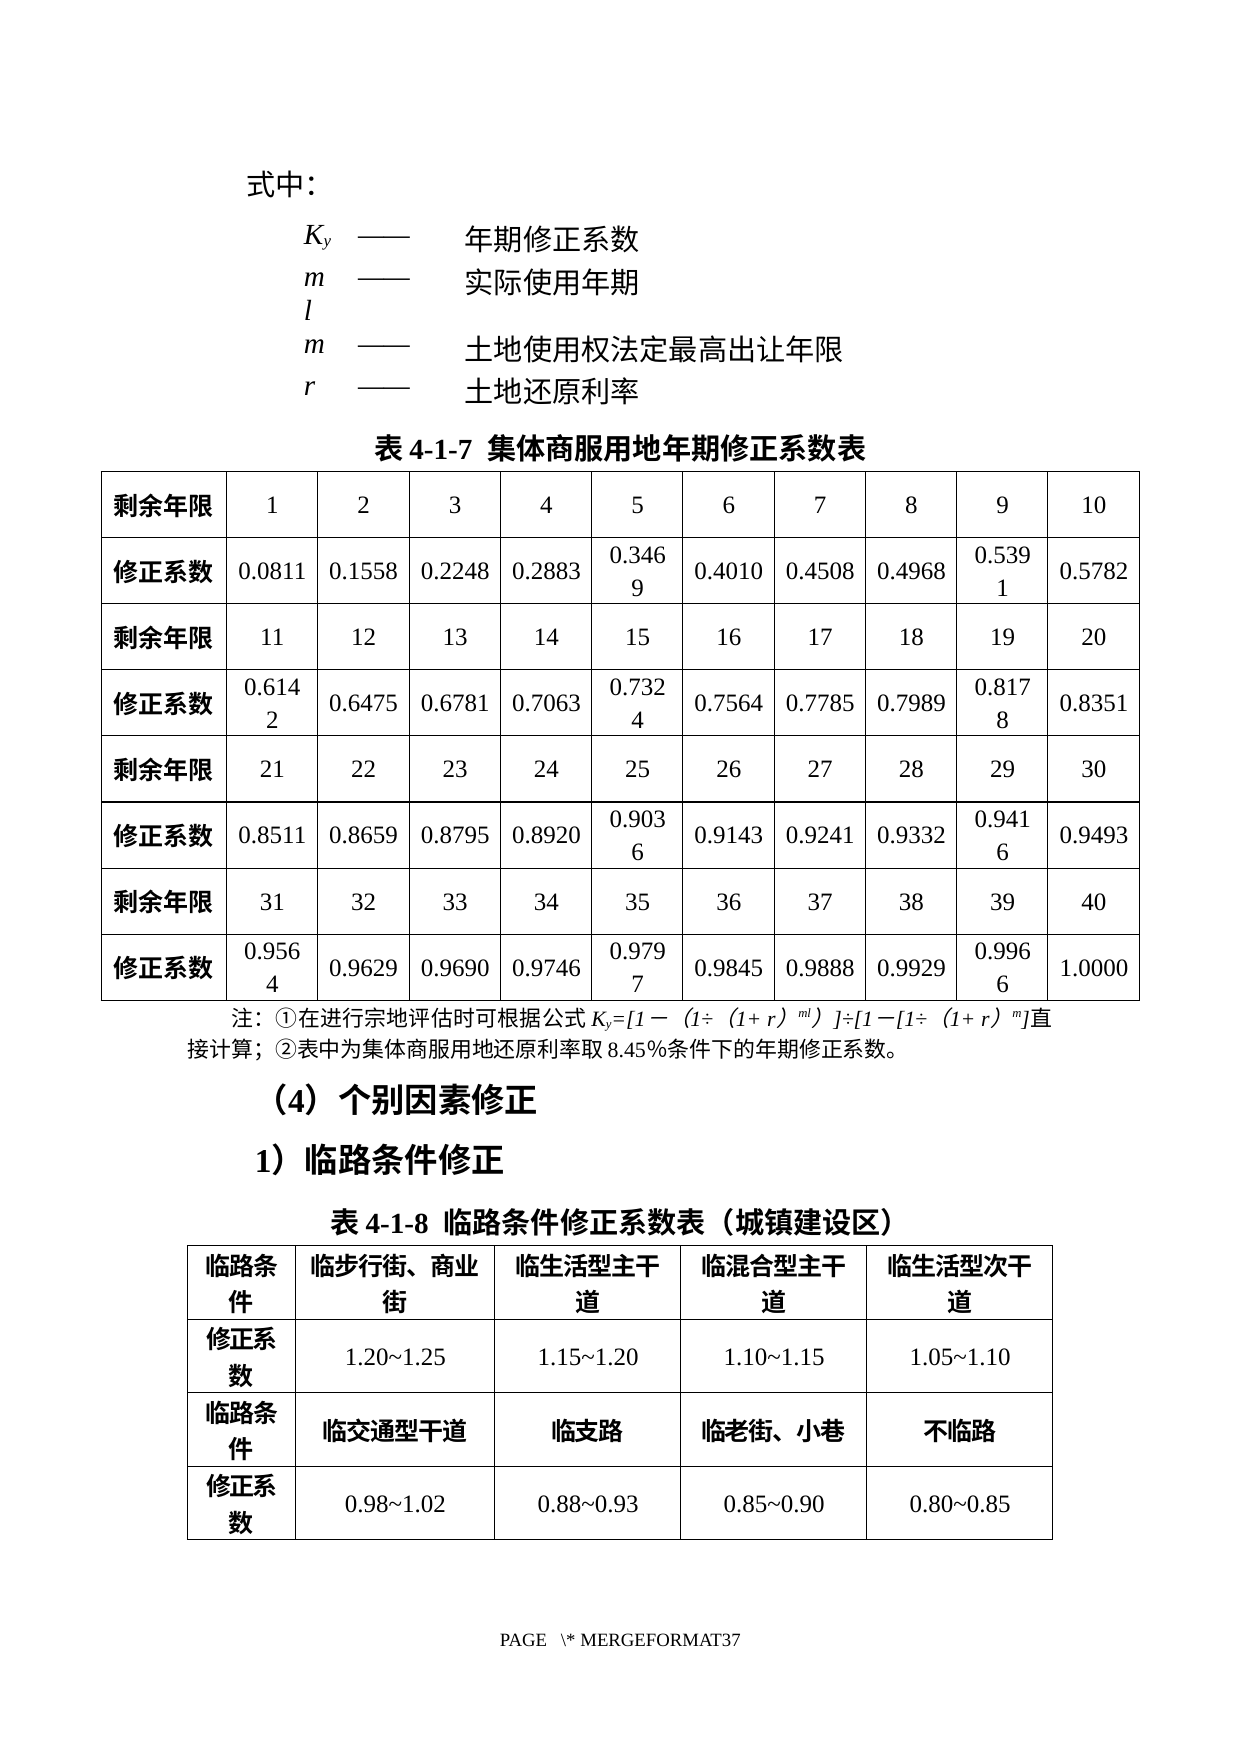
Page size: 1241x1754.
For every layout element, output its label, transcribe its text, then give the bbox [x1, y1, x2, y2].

table_cell 33 [410, 869, 500, 933]
table_cell 0.1558 [318, 538, 409, 603]
table_header 1 [227, 472, 317, 537]
table_cell 0.8920 [501, 803, 591, 867]
table_cell m [293, 326, 347, 368]
table_cell 30 [1048, 736, 1139, 801]
text 表4-1-7 集体商服用地年期修正系数表 [187, 411, 1053, 471]
text 注：①在进行宗地评估时可根据公式Ky=[1－（1÷（1+ r）ml）]÷[1－[1÷（1+ r）m]直接计算；②表中为集体商服用地还原利率取8.45％条件下的年期修正系数。 [187, 1001, 1053, 1064]
table_cell 39 [957, 869, 1047, 933]
table_cell 0.85~0.90 [681, 1467, 866, 1539]
table_cell 0.9929 [866, 935, 956, 999]
table_header 临生活型次干道 [867, 1246, 1052, 1319]
table_cell 14 [501, 604, 591, 669]
table_cell 20 [1048, 604, 1139, 669]
table_cell 0.8795 [410, 803, 500, 867]
table_cell 0.7785 [775, 670, 865, 735]
table_cell 1.0000 [1048, 935, 1139, 999]
table_cell 1.20~1.25 [296, 1320, 494, 1392]
table_cell 0.8351 [1048, 670, 1139, 735]
table_cell 15 [592, 604, 682, 669]
table_cell 0.8511 [227, 803, 317, 867]
table_cell 19 [957, 604, 1047, 669]
table_cell 0.2883 [501, 538, 591, 603]
table_cell ml [293, 259, 347, 326]
table_cell 0.9797 [592, 935, 682, 999]
table_cell 修正系数 [188, 1320, 295, 1392]
table_cell 0.80~0.85 [867, 1467, 1052, 1539]
table_cell 0.0811 [227, 538, 317, 603]
table_cell 24 [501, 736, 591, 801]
table_header 临生活型主干道 [495, 1246, 680, 1319]
table_cell 35 [592, 869, 682, 933]
table_cell 0.9888 [775, 935, 865, 999]
table_cell 0.9564 [227, 935, 317, 999]
table_header Ky [293, 217, 347, 259]
table_header 7 [775, 472, 865, 537]
table_header 8 [866, 472, 956, 537]
table_cell 1.05~1.10 [867, 1320, 1052, 1392]
table_cell r [293, 369, 347, 411]
table_header 年期修正系数 [453, 217, 1024, 259]
table_cell 11 [227, 604, 317, 669]
table_cell 0.8178 [957, 670, 1047, 735]
table_cell 0.9493 [1048, 803, 1139, 867]
table_cell 临支路 [495, 1393, 680, 1466]
table_cell 不临路 [867, 1393, 1052, 1466]
table_header 临路条件 [188, 1246, 295, 1319]
table_cell 0.6475 [318, 670, 409, 735]
table_cell 0.6142 [227, 670, 317, 735]
table_cell 16 [683, 604, 774, 669]
table_cell 32 [318, 869, 409, 933]
table_cell 0.9746 [501, 935, 591, 999]
table_cell 0.9332 [866, 803, 956, 867]
table_cell 修正系数 [102, 670, 226, 735]
table_cell —— [347, 259, 453, 326]
text 1）临路条件修正 [187, 1124, 1053, 1185]
table_cell 0.7324 [592, 670, 682, 735]
table_cell 0.2248 [410, 538, 500, 603]
table_header 3 [410, 472, 500, 537]
table_cell 0.9143 [683, 803, 774, 867]
table_cell 26 [683, 736, 774, 801]
table_header 剩余年限 [102, 472, 226, 537]
table_cell 25 [592, 736, 682, 801]
table_cell 34 [501, 869, 591, 933]
table_cell 29 [957, 736, 1047, 801]
table_cell 17 [775, 604, 865, 669]
table_cell 23 [410, 736, 500, 801]
table_cell —— [347, 369, 453, 411]
table_cell 剩余年限 [102, 869, 226, 933]
table_cell 0.9416 [957, 803, 1047, 867]
table_cell 36 [683, 869, 774, 933]
table_cell —— [347, 326, 453, 368]
table_cell 31 [227, 869, 317, 933]
table_cell 剩余年限 [102, 736, 226, 801]
table_cell 37 [775, 869, 865, 933]
table_cell 0.4508 [775, 538, 865, 603]
table_header 6 [683, 472, 774, 537]
table_cell 0.7564 [683, 670, 774, 735]
table_cell 18 [866, 604, 956, 669]
table_cell 0.6781 [410, 670, 500, 735]
table_cell 0.9036 [592, 803, 682, 867]
table_header 5 [592, 472, 682, 537]
table_cell 临老街、小巷 [681, 1393, 866, 1466]
table_cell 1.10~1.15 [681, 1320, 866, 1392]
table_cell 0.3469 [592, 538, 682, 603]
table_cell 修正系数 [188, 1467, 295, 1539]
table_header —— [347, 217, 453, 259]
table_cell 40 [1048, 869, 1139, 933]
table_cell 1.15~1.20 [495, 1320, 680, 1392]
table_cell 27 [775, 736, 865, 801]
table_cell 0.7989 [866, 670, 956, 735]
table_cell 13 [410, 604, 500, 669]
table_cell 0.9629 [318, 935, 409, 999]
table_cell 修正系数 [102, 935, 226, 999]
table_header 9 [957, 472, 1047, 537]
table_cell 剩余年限 [102, 604, 226, 669]
text 表4-1-8 临路条件修正系数表（城镇建设区） [187, 1185, 1053, 1245]
table_cell 28 [866, 736, 956, 801]
table_cell 38 [866, 869, 956, 933]
table_cell 0.98~1.02 [296, 1467, 494, 1539]
table_cell 0.9690 [410, 935, 500, 999]
table_cell 临路条件 [188, 1393, 295, 1466]
table_cell 实际使用年期 [453, 259, 1024, 326]
table_header 临混合型主干道 [681, 1246, 866, 1319]
table_cell 21 [227, 736, 317, 801]
table_cell 0.4010 [683, 538, 774, 603]
table_header 4 [501, 472, 591, 537]
table_cell 土地还原利率 [453, 369, 1024, 411]
table_cell 0.9241 [775, 803, 865, 867]
table_cell 土地使用权法定最高出让年限 [453, 326, 1024, 368]
table_cell 0.4968 [866, 538, 956, 603]
table_cell 0.8659 [318, 803, 409, 867]
table_cell 0.9845 [683, 935, 774, 999]
text 式中： [187, 162, 1053, 204]
table_header 临步行街、商业街 [296, 1246, 494, 1319]
table_header 2 [318, 472, 409, 537]
table_header 10 [1048, 472, 1139, 537]
table_cell 0.88~0.93 [495, 1467, 680, 1539]
table_cell 修正系数 [102, 538, 226, 603]
text （4）个别因素修正 [187, 1064, 1053, 1124]
table_cell 0.5782 [1048, 538, 1139, 603]
table_cell 0.5391 [957, 538, 1047, 603]
table_cell 修正系数 [102, 803, 226, 867]
table_cell 0.7063 [501, 670, 591, 735]
table_cell 0.9966 [957, 935, 1047, 999]
table_cell 22 [318, 736, 409, 801]
table_cell 12 [318, 604, 409, 669]
table_cell 临交通型干道 [296, 1393, 494, 1466]
